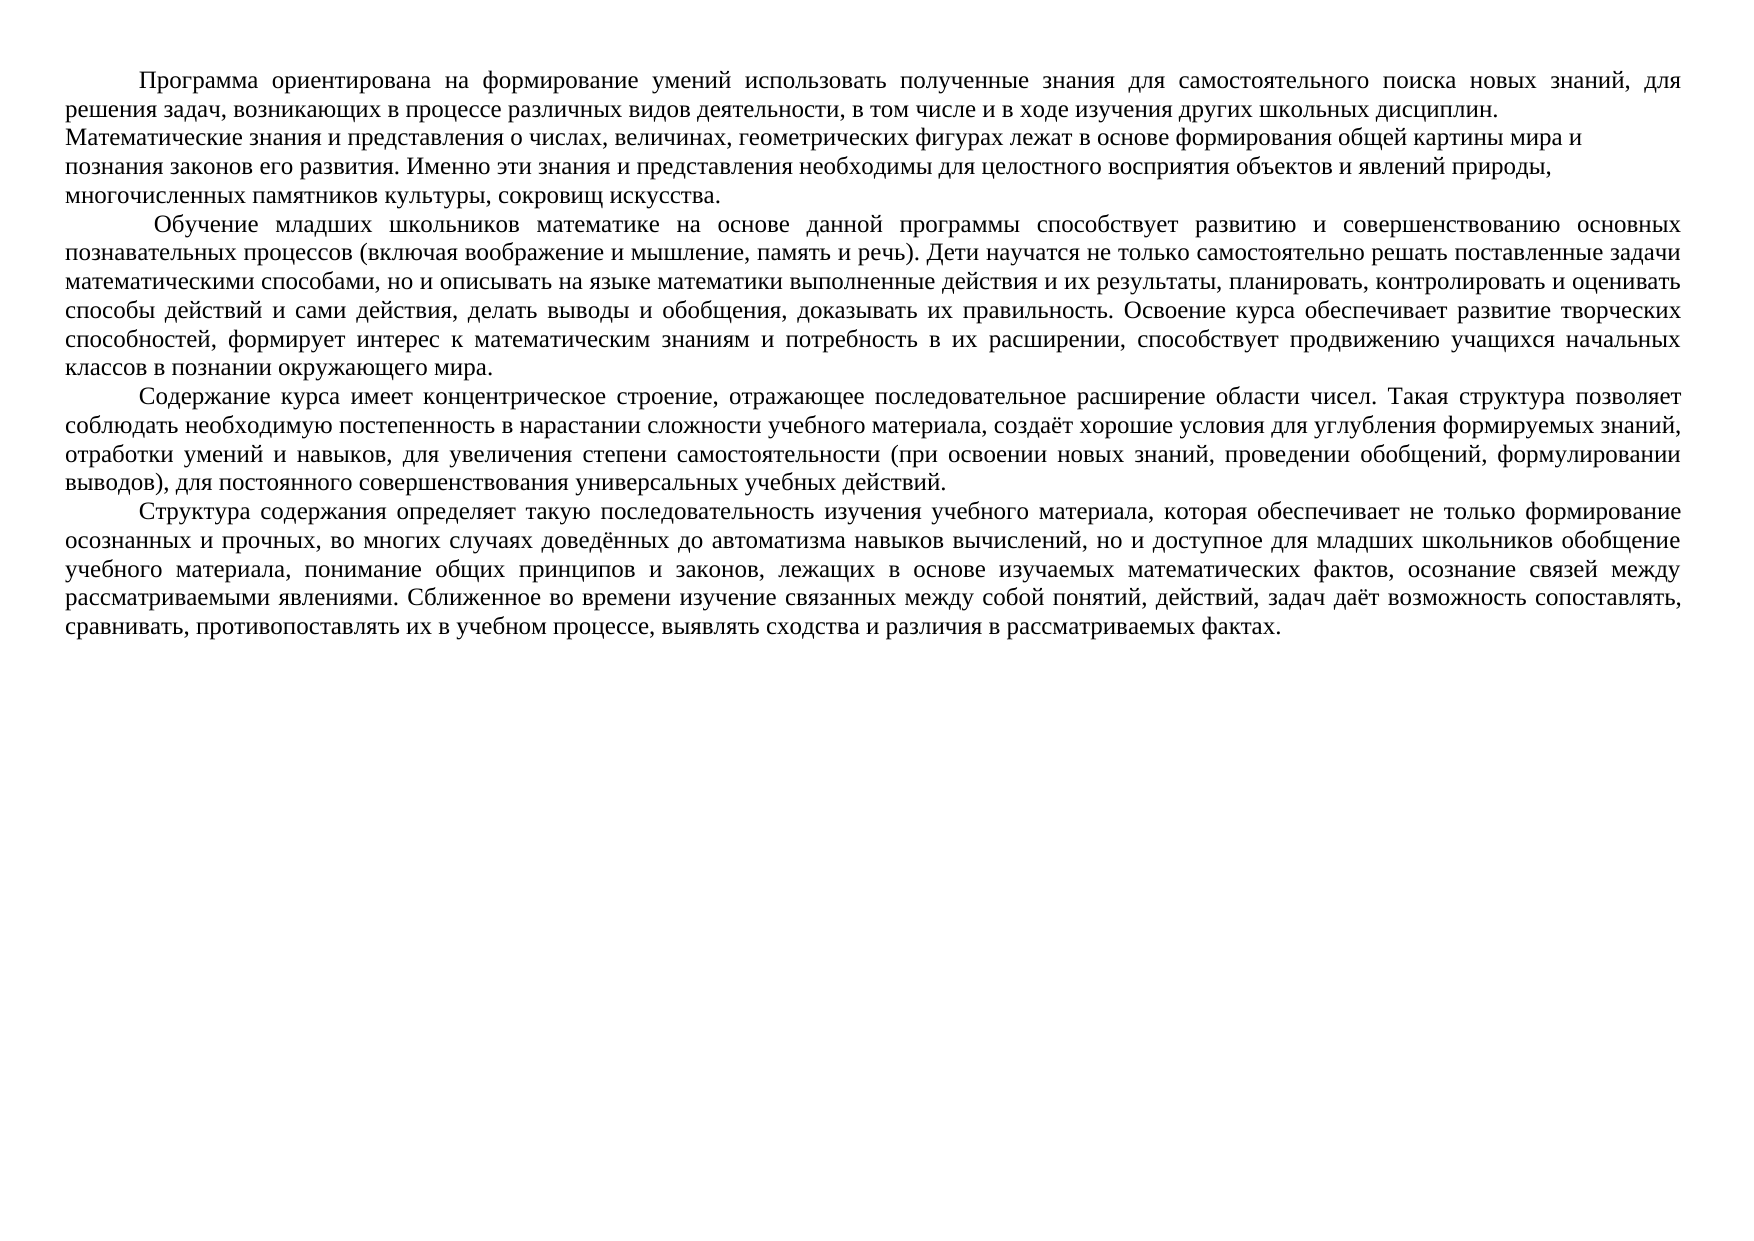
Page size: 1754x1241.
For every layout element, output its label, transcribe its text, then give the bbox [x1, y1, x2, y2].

text Структура содержания определяет такую последовательность изучения учебного материала, которая обеспечивает не только формирование осознанных и прочных, во многих случаях доведённых до автоматизма навыков вычислений, но и доступное для младших школьников обобщение учебного материала, понимание общих принципов и законов, лежащих в основе изучаемых математических фактов, осознание связей между рассматриваемыми явлениями. Сближенное во времени изучение связанных между собой понятий, действий, задач даёт возможность сопоставлять, сравнивать, противопоставлять их в учебном процессе, выявлять сходства и различия в рассматриваемых фактах. [65, 496, 1683, 640]
text Программа ориентирована на формирование умений использовать полученные знания для самостоятельного поиска новых знаний, для решения задач, возникающих в процессе различных видов деятельности, в том числе и в ходе изучения других школьных дисциплин. [65, 65, 1683, 122]
text Математические знания и представления о числах, величинах, геометрических фигурах лежат в основе формирования общей картины мира и познания законов его развития. Именно эти знания и представления необходимы для целостного восприятия объектов и явлений природы, многочисленных памятников культуры, сокровищ искусства. [65, 122, 1683, 209]
text Содержание курса имеет концентрическое строение, отражающее последовательное расширение области чисел. Такая структура позволяет соблюдать необходимую постепенность в нарастании сложности учебного материала, создаёт хорошие условия для углубления формируемых знаний, отработки умений и навыков, для увеличения степени самостоятельности (при освоении новых знаний, проведении обобщений, формулировании выводов), для постоянного совершенствования универсальных учебных действий. [65, 381, 1683, 496]
text Обучение младших школьников математике на основе данной программы способствует развитию и совершенствованию основных познавательных процессов (включая воображение и мышление, память и речь). Дети научатся не только самостоятельно решать поставленные задачи математическими способами, но и описывать на языке математики выполненные действия и их результаты, планировать, контролировать и оценивать способы действий и сами действия, делать выводы и обобщения, доказывать их правильность. Освоение курса обеспечивает развитие творческих способностей, формирует интерес к математическим знаниям и потребность в их расширении, способствует продвижению учащихся начальных классов в познании окружающего мира. [65, 209, 1683, 381]
